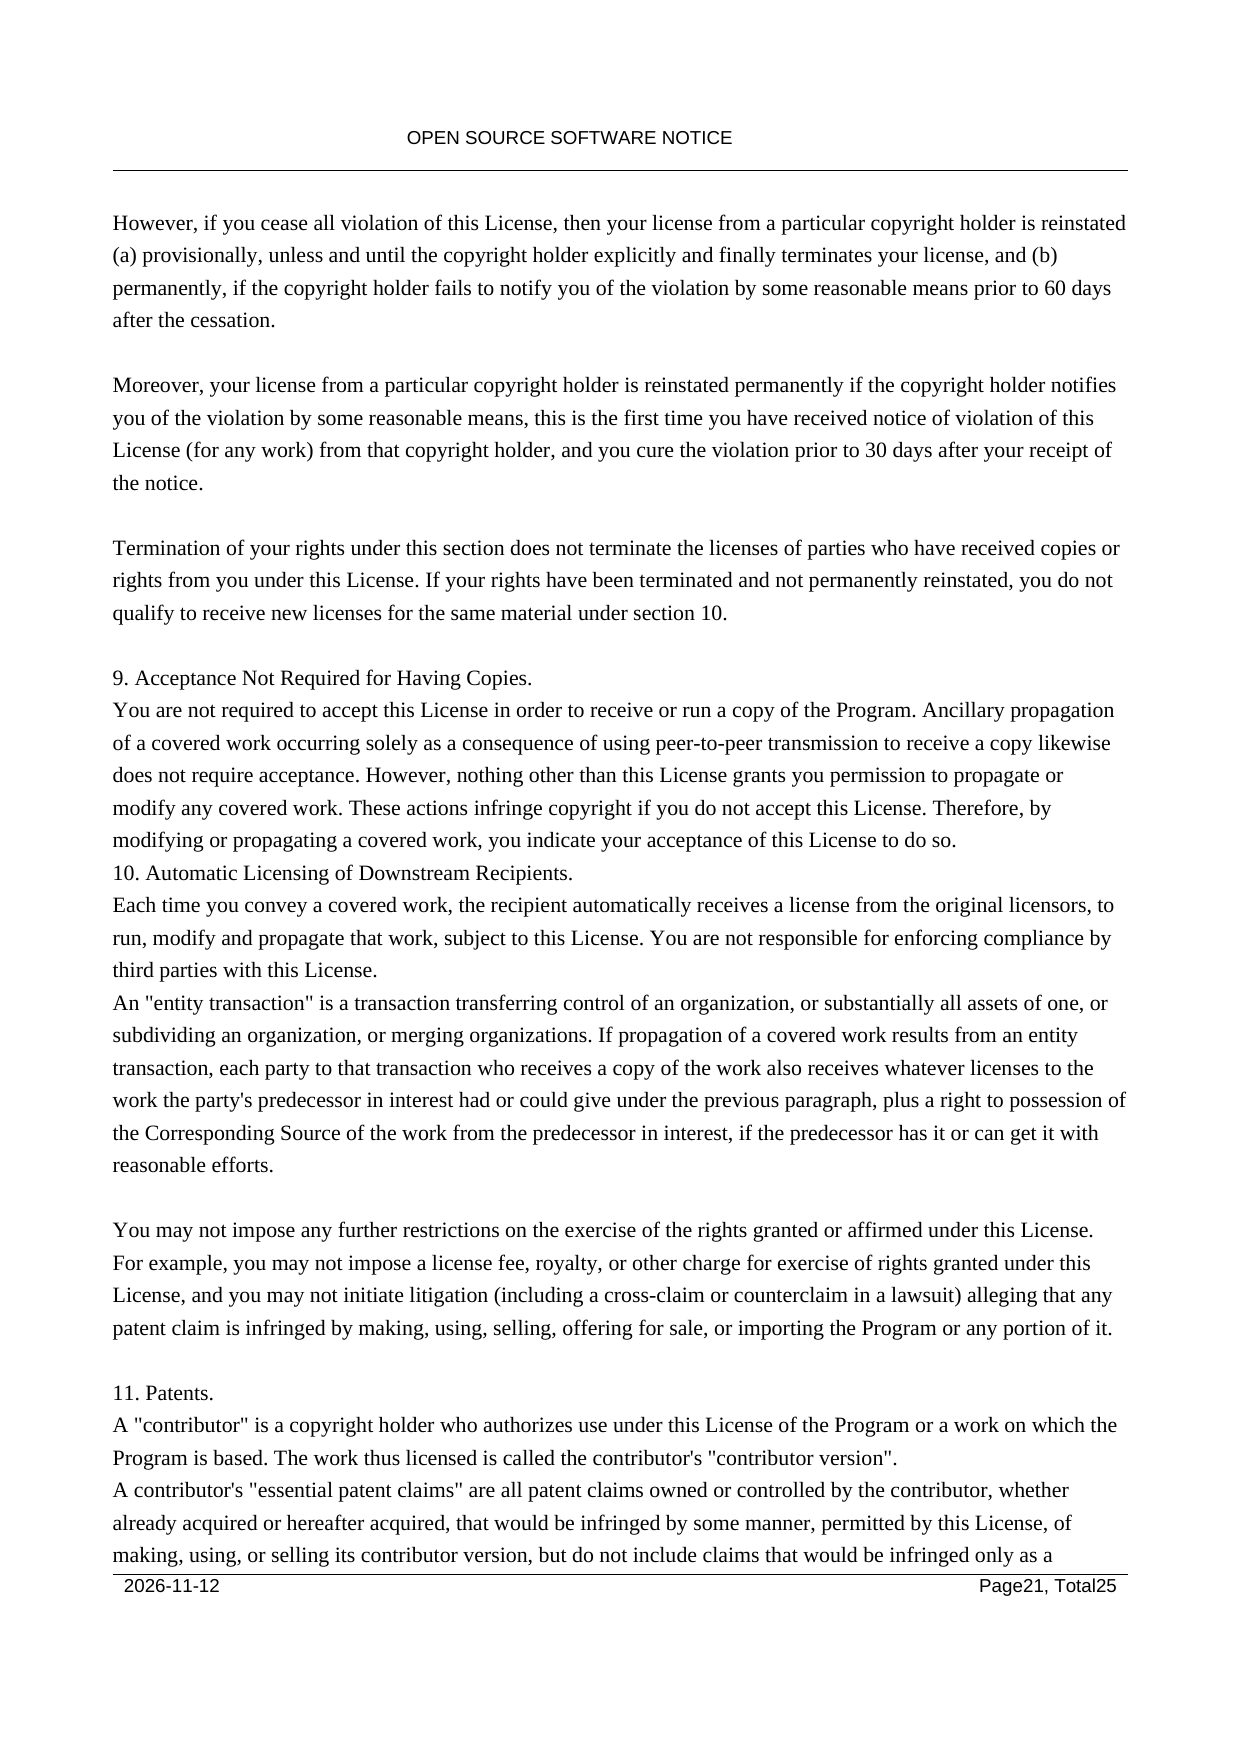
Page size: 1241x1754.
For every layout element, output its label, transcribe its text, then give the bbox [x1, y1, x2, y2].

text 11. Patents. [112, 1376, 1128, 1409]
text Termination of your rights under this section does not terminate the licenses of parties who have received copies or rights from you under this License. If your rights have been terminated and not permanently reinstated, you do not qualify to receive new licenses for the same material under section 10. [112, 531, 1128, 629]
text Each time you convey a covered work, the recipient automatically receives a license from the original licensors, to run, modify and propagate that work, subject to this License. You are not responsible for enforcing compliance by third parties with this License. [112, 889, 1128, 986]
text 10. Automatic Licensing of Downstream Recipients. [112, 856, 1128, 889]
text You may not impose any further restrictions on the exercise of the rights granted or affirmed under this License. For example, you may not impose a license fee, royalty, or other charge for exercise of rights granted under this License, and you may not initiate litigation (including a cross-claim or counterclaim in a lawsuit) alleging that any patent claim is infringed by making, using, selling, offering for sale, or importing the Program or any portion of it. [112, 1214, 1128, 1344]
text 9. Acceptance Not Required for Having Copies. [112, 661, 1128, 694]
text Moreover, your license from a particular copyright holder is reinstated permanently if the copyright holder notifies you of the violation by some reasonable means, this is the first time you have received notice of violation of this License (for any work) from that copyright holder, and you cure the violation prior to 30 days after your receipt of the notice. [112, 369, 1128, 499]
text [112, 1474, 1128, 1571]
text An "entity transaction" is a transaction transferring control of an organization, or substantially all assets of one, or subdividing an organization, or merging organizations. If propagation of a covered work results from an entity transaction, each party to that transaction who receives a copy of the work also receives whatever licenses to the work the party's predecessor in interest had or could give under the previous paragraph, plus a right to possession of the Corresponding Source of the work from the predecessor in interest, if the predecessor has it or can get it with reasonable efforts. [112, 986, 1128, 1181]
text A "contributor" is a copyright holder who authorizes use under this License of the Program or a work on which the Program is based. The work thus licensed is called the contributor's "contributor version". [112, 1409, 1128, 1474]
text You are not required to accept this License in order to receive or run a copy of the Program. Ancillary propagation of a covered work occurring solely as a consequence of using peer-to-peer transmission to receive a copy likewise does not require acceptance. However, nothing other than this License grants you permission to propagate or modify any covered work. These actions infringe copyright if you do not accept this License. Therefore, by modifying or propagating a covered work, you indicate your acceptance of this License to do so. [112, 694, 1128, 856]
text However, if you cease all violation of this License, then your license from a particular copyright holder is reinstated (a) provisionally, unless and until the copyright holder explicitly and finally terminates your license, and (b) permanently, if the copyright holder fails to notify you of the violation by some reasonable means prior to 60 days after the cessation. [112, 206, 1128, 336]
